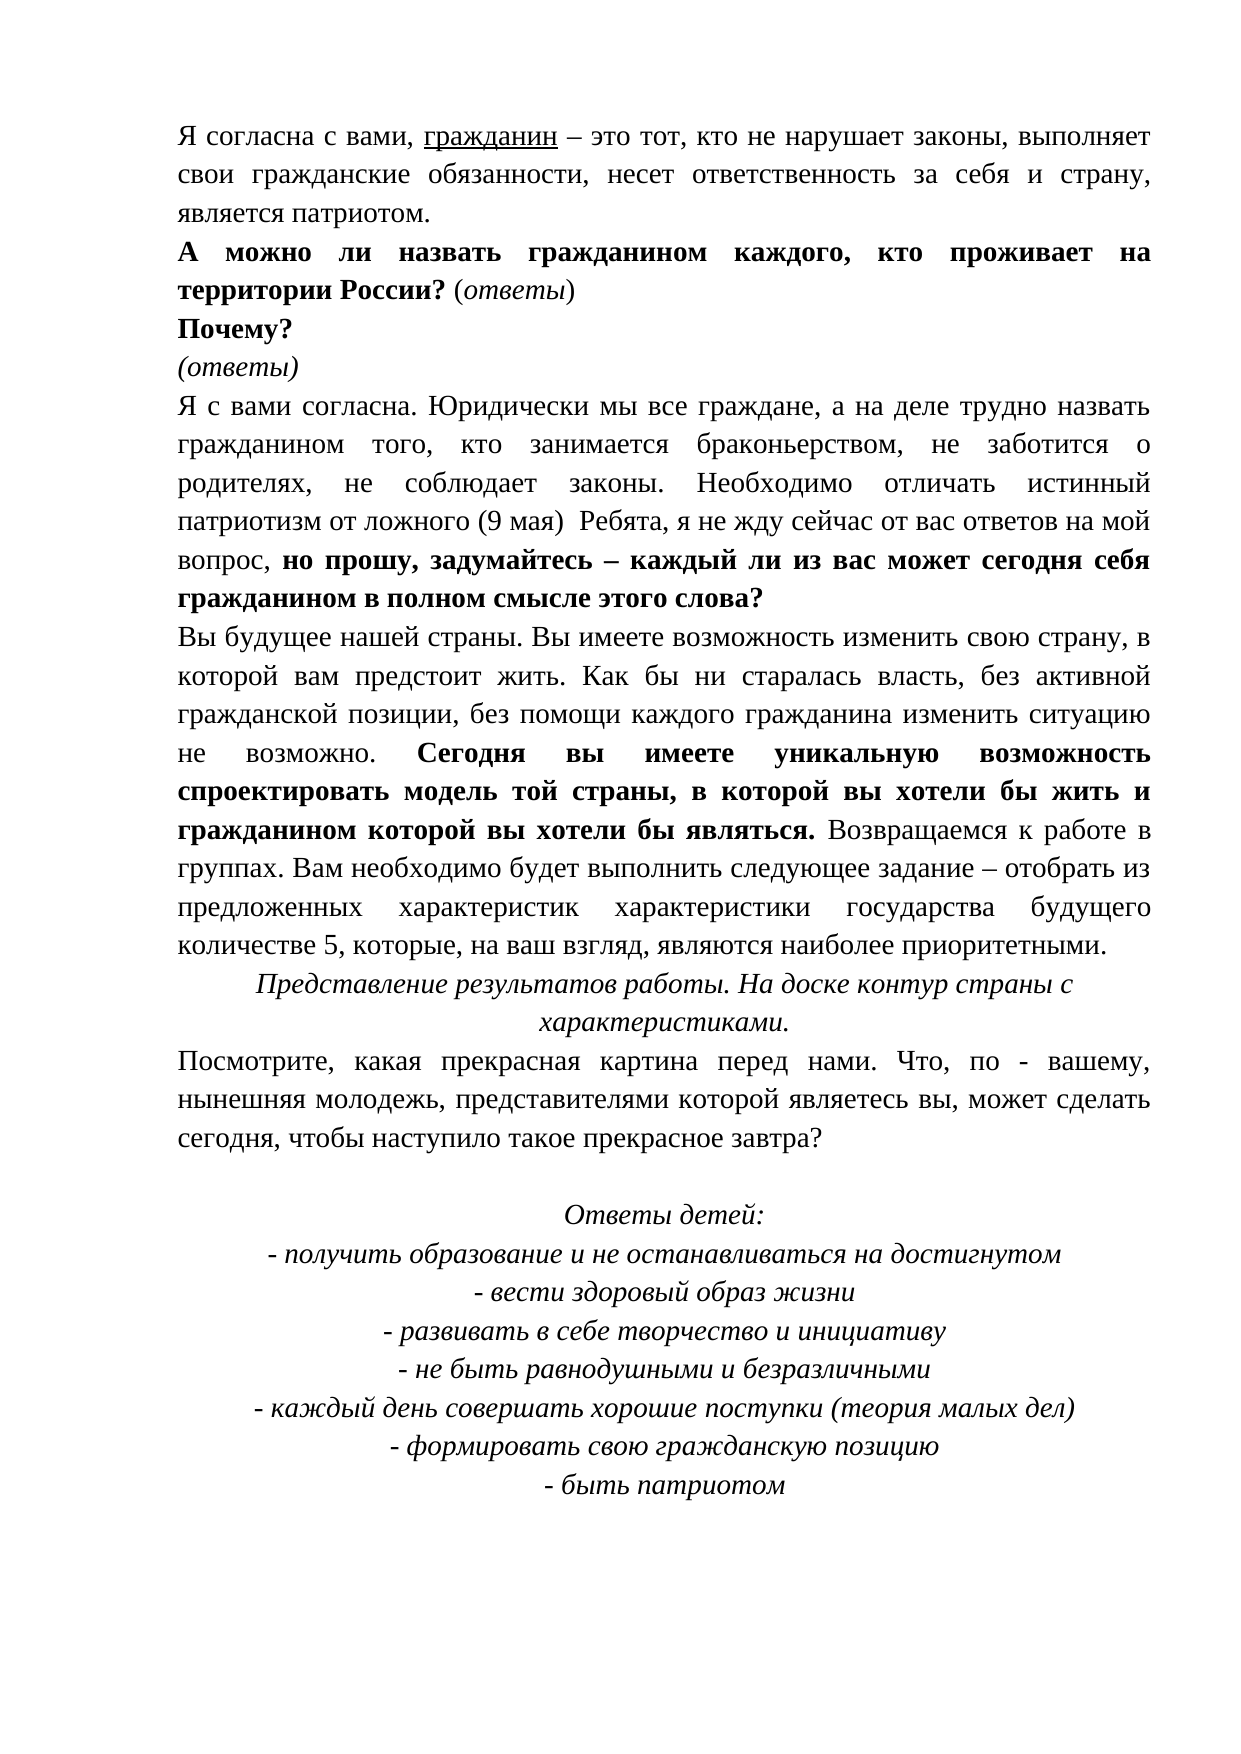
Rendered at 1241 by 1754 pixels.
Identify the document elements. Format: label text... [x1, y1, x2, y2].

text Посмотрите, какая прекрасная картина перед нами. Что, по - вашему, нынешняя молодежь, представителями которой являетесь вы, может сделать сегодня, чтобы наступило такое прекрасное завтра? [177, 1043, 1152, 1154]
text Ответы детей: [177, 1197, 1152, 1231]
text - быть патриотом [177, 1467, 1152, 1501]
text - формировать свою гражданскую позицию [177, 1428, 1152, 1462]
text (ответы) [177, 349, 1152, 383]
text Я согласна с вами, гражданин – это тот, кто не нарушает законы, выполняет свои гражданские обязанности, несет ответственность за себя и страну, является патриотом. [177, 118, 1152, 229]
text Я с вами согласна. Юридически мы все граждане, а на деле трудно назвать гражданином того, кто занимается браконьерством, не заботится о родителях, не соблюдает законы. Необходимо отличать истинный патриотизм от ложного (9 мая) Ребята, я не жду сейчас от вас ответов на мой вопрос, но прошу, задумайтесь – каждый ли из вас может сегодня себя гражданином в полном смысле этого слова? [177, 388, 1152, 614]
text - не быть равнодушными и безразличными [177, 1351, 1152, 1385]
text - вести здоровый образ жизни [177, 1274, 1152, 1308]
text А можно ли назвать гражданином каждого, кто проживает на территории России? (ответы) [177, 234, 1152, 306]
text Почему? [177, 311, 1152, 344]
text - каждый день совершать хорошие поступки (теория малых дел) [177, 1390, 1152, 1423]
text Вы будущее нашей страны. Вы имеете возможность изменить свою страну, в которой вам предстоит жить. Как бы ни старалась власть, без активной гражданской позиции, без помощи каждого гражданина изменить ситуацию не возможно. Сегодня вы имеете уникальную возможность спроектировать модель той страны, в которой вы хотели бы жить и гражданином которой вы хотели бы являться. Возвращаемся к работе в группах. Вам необходимо будет выполнить следующее задание – отобрать из предложенных характеристик характеристики государства будущего количестве 5, которые, на ваш взгляд, являются наиболее приоритетными. [177, 619, 1152, 961]
text Представление результатов работы. На доске контур страны с характеристиками. [177, 966, 1152, 1038]
text - получить образование и не останавливаться на достигнутом [177, 1236, 1152, 1269]
text - развивать в себе творчество и инициативу [177, 1313, 1152, 1346]
